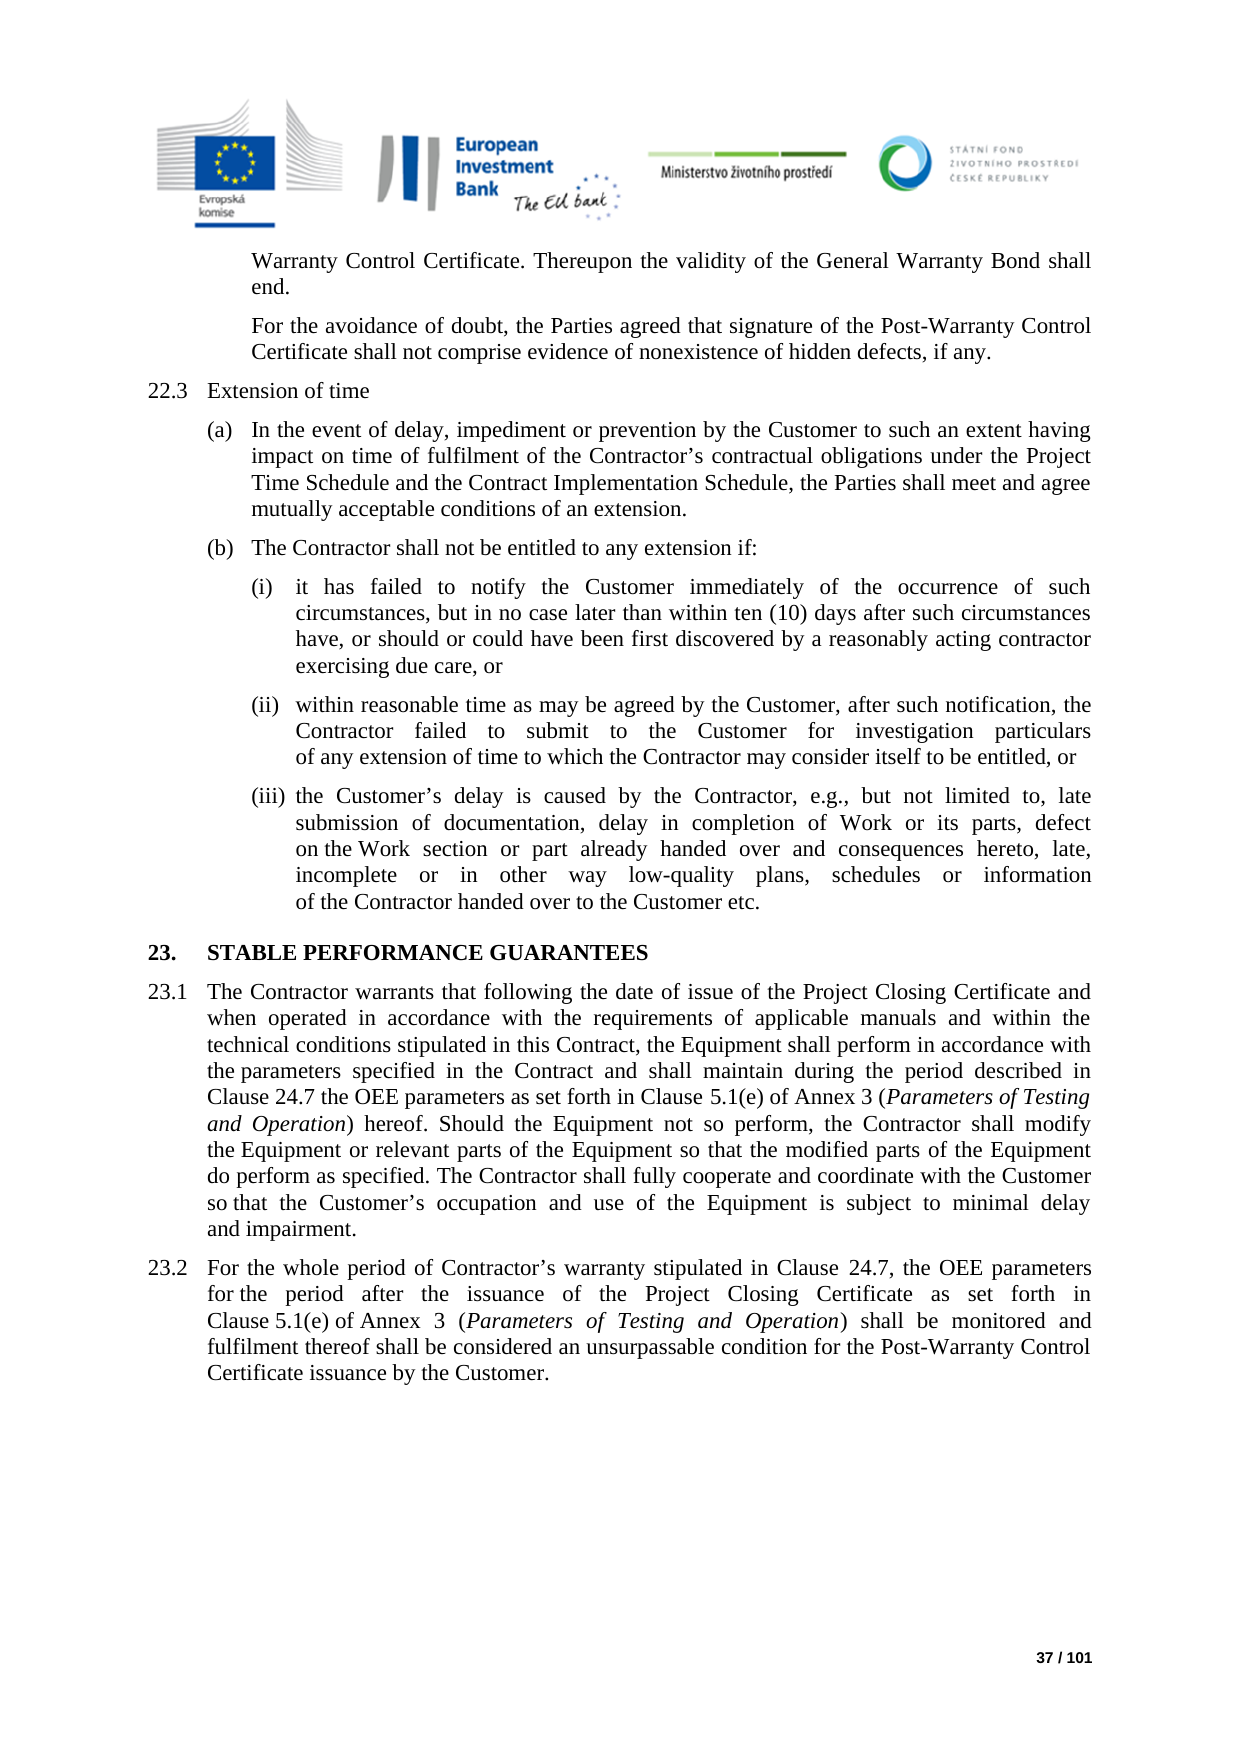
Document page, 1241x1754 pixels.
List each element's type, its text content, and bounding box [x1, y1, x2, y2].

text within reasonable time as may be agreed by the Customer, after such notification, the Contractor failed to submit to the Customer for investigation particulars of any extension of time to which the Contractor may consider itself to be entitled, or [251, 691, 1092, 770]
text STABLE PERFORMANCE GUARANTEES [148, 939, 1092, 965]
text For the avoidance of doubt, the Parties agreed that signature of the Post-Warranty Control Certificate shall not comprise evidence of nonexistence of hidden defects, if any. [251, 312, 1092, 365]
picture [147, 87, 1093, 235]
text The Contractor shall not be entitled to any extension if: [207, 534, 1092, 560]
text For the whole period of Contractor’s warranty stipulated in Clause 24.7, the OEE parameters for the period after the issuance of the Project Closing Certificate as set forth in Clause 5.1(e) of Annex 3 (Parameters of Testing and Operation) shall be monitored and fulfilment thereof shall be considered an unsurpassable condition for the Post-Warranty Control Certificate issuance by the Customer. [148, 1254, 1092, 1386]
text Extension of time [148, 377, 1092, 403]
text In the event of delay, impediment or prevention by the Customer to such an extent having impact on time of fulfilment of the Contractor’s contractual obligations under the Project Time Schedule and the Contract Implementation Schedule, the Parties shall meet and agree mutually acceptable conditions of an extension. [207, 416, 1092, 521]
text it has failed to notify the Customer immediately of the occurrence of such circumstances, but in no case later than within ten (10) days after such circumstances have, or should or could have been first discovered by a reasonably acting contractor exercising due care, or [251, 573, 1092, 678]
text The Contractor warrants that following the date of issue of the Project Closing Certificate and when operated in accordance with the requirements of applicable manuals and within the technical conditions stipulated in this Contract, the Equipment shall perform in accordance with the parameters specified in the Contract and shall maintain during the period described in Clause 24.7 the OEE parameters as set forth in Clause 5.1(e) of Annex 3 (Parameters of Testing and Operation) hereof. Should the Equipment not so perform, the Contractor shall modify the Equipment or relevant parts of the Equipment so that the modified parts of the Equipment do perform as specified. The Contractor shall fully cooperate and coordinate with the Customer so that the Customer’s occupation and use of the Equipment is subject to minimal delay and impairment. [148, 978, 1092, 1241]
text the Customer’s delay is caused by the Contractor, e.g., but not limited to, late submission of documentation, delay in completion of Work or its parts, defect on the Work section or part already handed over and consequences hereto, late, incomplete or in other way low-quality plans, schedules or information of the Contractor handed over to the Customer etc. [251, 782, 1092, 914]
